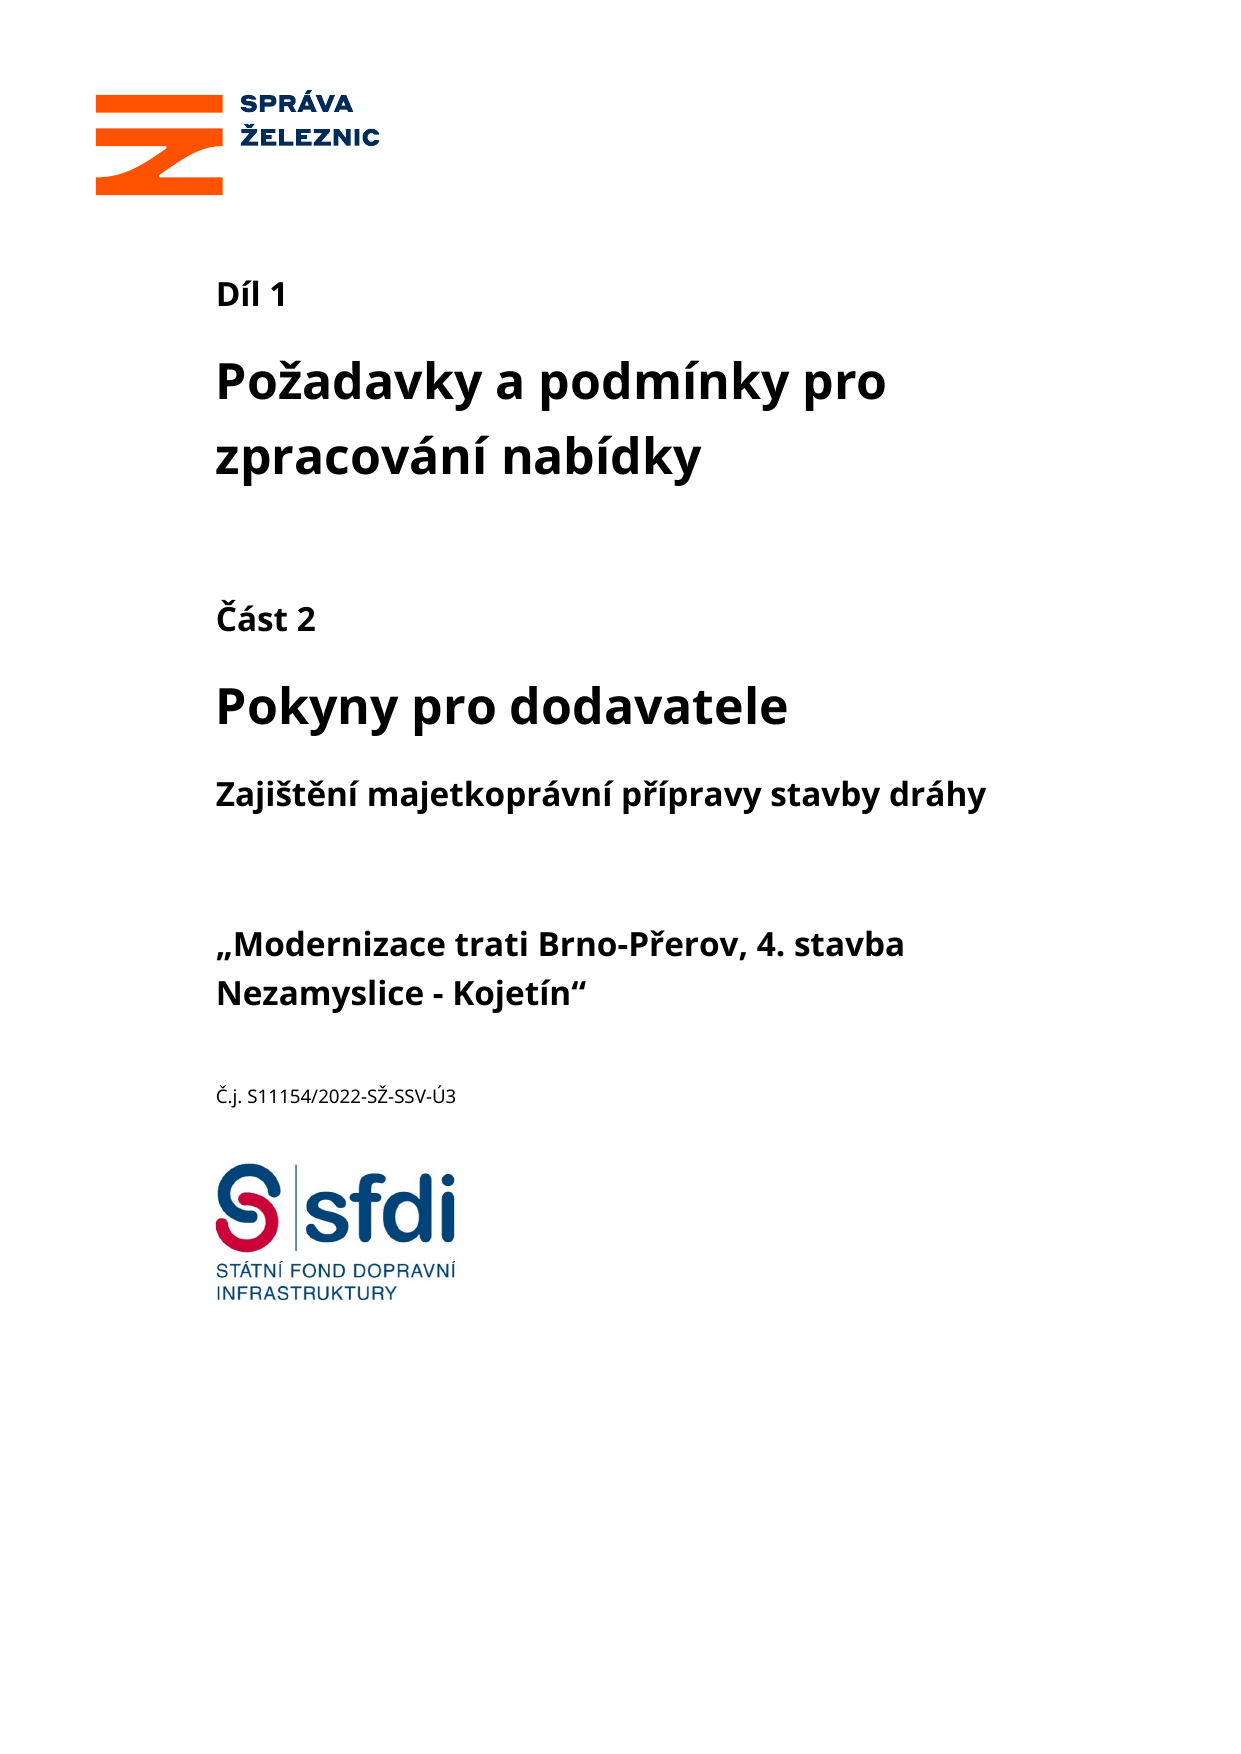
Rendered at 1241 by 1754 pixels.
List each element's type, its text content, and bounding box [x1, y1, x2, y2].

text „Modernizace trati Brno-Přerov, 4. stavba Nezamyslice - Kojetín“ [216, 920, 1122, 1016]
list Č.j. S11154/2022-SŽ-SSV-Ú3 [216, 1083, 1122, 1109]
text Díl 1 [216, 271, 1122, 317]
text Pokyny pro dodavatele [216, 671, 1122, 739]
text Zajištění majetkoprávní přípravy stavby dráhy [216, 771, 1122, 816]
text Požadavky a podmínky pro zpracování nabídky [216, 346, 1122, 489]
text Část 2 [216, 596, 1122, 641]
picture [215, 1161, 456, 1300]
